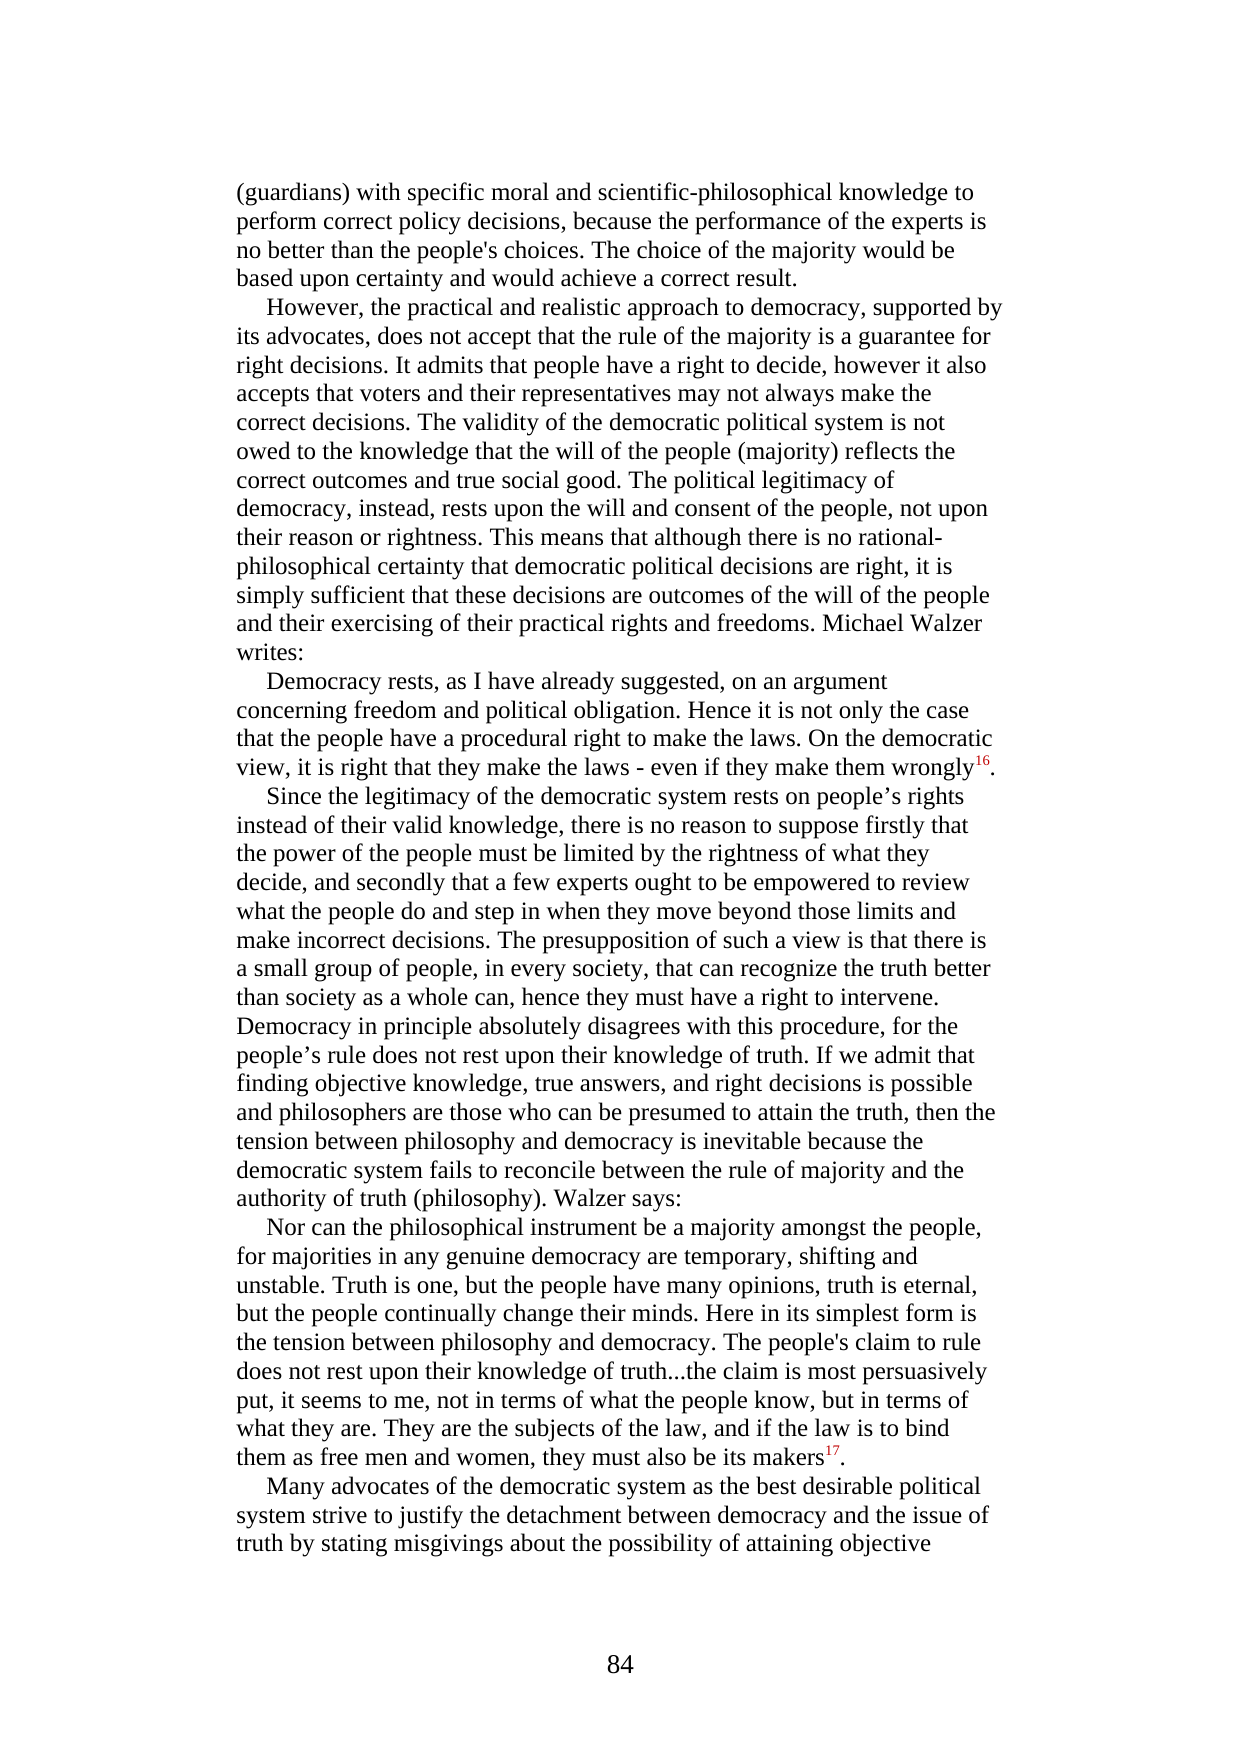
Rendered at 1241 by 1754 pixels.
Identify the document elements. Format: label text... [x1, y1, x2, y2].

text Since the legitimacy of the democratic system rests on people’s rights instead of their valid knowledge, there is no reason to suppose firstly that the power of the people must be limited by the rightness of what they decide, and secondly that a few experts ought to be empowered to review what the people do and step in when they move beyond those limits and make incorrect decisions. The presupposition of such a view is that there is a small group of people, in every society, that can recognize the truth better than society as a whole can, hence they must have a right to intervene. Democracy in principle absolutely disagrees with this procedure, for the people’s rule does not rest upon their knowledge of truth. If we admit that finding objective knowledge, true answers, and right decisions is possible and philosophers are those who can be presumed to attain the truth, then the tension between philosophy and democracy is inevitable because the democratic system fails to reconcile between the rule of majority and the authority of truth (philosophy). Walzer says: [236, 781, 1004, 1212]
text However, the practical and realistic approach to democracy, supported by its advocates, does not accept that the rule of the majority is a guarantee for right decisions. It admits that people have a right to decide, however it also accepts that voters and their representatives may not always make the correct decisions. The validity of the democratic political system is not owed to the knowledge that the will of the people (majority) reflects the correct outcomes and true social good. The political legitimacy of democracy, instead, rests upon the will and consent of the people, not upon their reason or rightness. This means that although there is no rational- philosophical certainty that democratic political decisions are right, it is simply sufficient that these decisions are outcomes of the will of the people and their exercising of their practical rights and freedoms. Michael Walzer writes: [236, 292, 1004, 666]
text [236, 1471, 1004, 1557]
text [236, 177, 1004, 292]
text Nor can the philosophical instrument be a majority amongst the people, for majorities in any genuine democracy are temporary, shifting and unstable. Truth is one, but the people have many opinions, truth is eternal, but the people continually change their minds. Here in its simplest form is the tension between philosophy and democracy. The people's claim to rule does not rest upon their knowledge of truth...the claim is most persuasively put, it seems to me, not in terms of what the people know, but in terms of what they are. They are the subjects of the law, and if the law is to bind them as free men and women, they must also be its makers17. [236, 1212, 1004, 1471]
text Democracy rests, as I have already suggested, on an argument concerning freedom and political obligation. Hence it is not only the case that the people have a procedural right to make the laws. On the democratic view, it is right that they make the laws - even if they make them wrongly16. [236, 666, 1004, 781]
